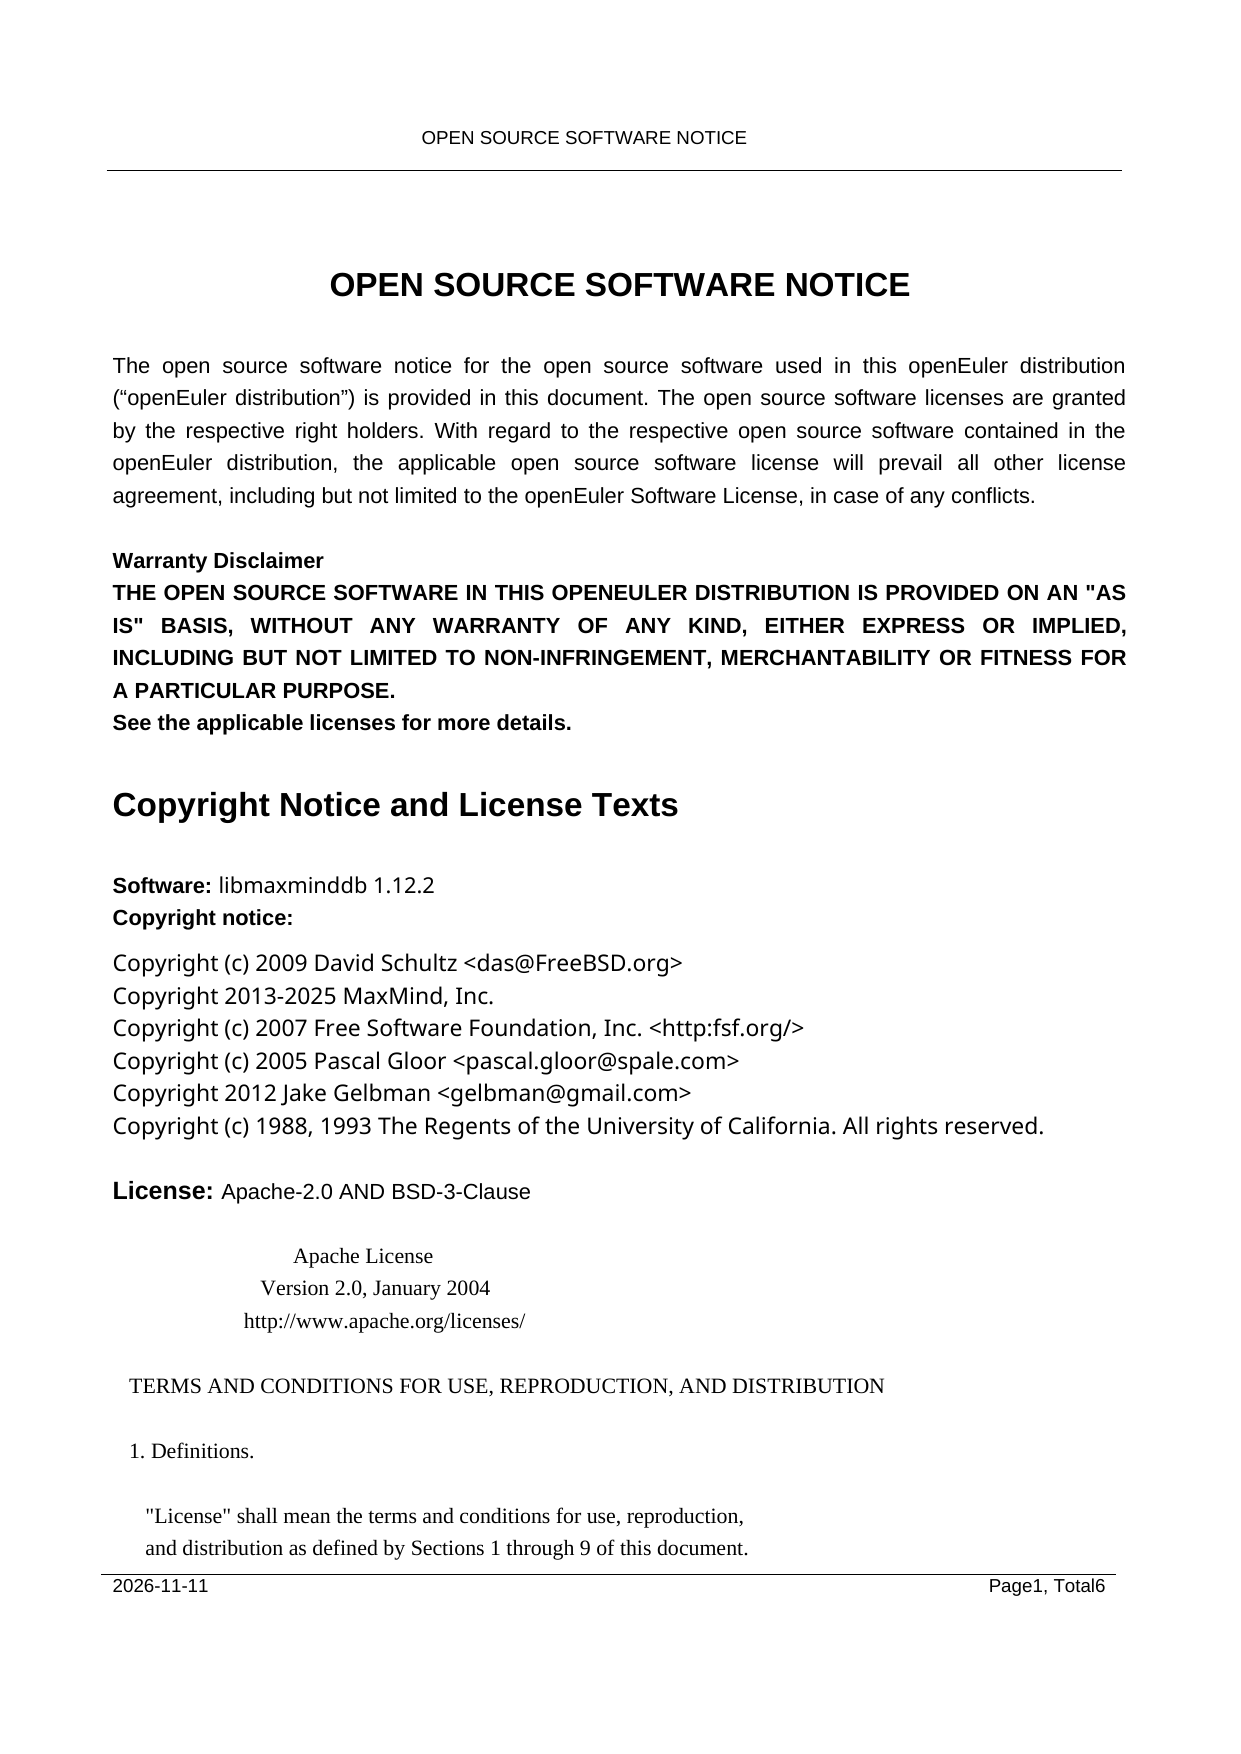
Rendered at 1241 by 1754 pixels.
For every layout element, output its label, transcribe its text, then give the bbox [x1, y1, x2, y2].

text Warranty Disclaimer [112, 544, 1128, 576]
title Software: libmaxminddb 1.12.2 [112, 869, 1128, 901]
text OPEN SOURCE SOFTWARE NOTICE [112, 251, 1128, 316]
text Copyright (c) 2009 David Schultz <das@FreeBSD.org> Copyright 2013-2025 MaxMind, Inc. Copyright (c) 2007 Free Software Foundation, Inc. <http:fsf.org/> Copyright (c) 2005 Pascal Gloor <pascal.gloor@spale.com> Copyright 2012 Jake Gelbman <gelbman@gmail.com> Copyright (c) 1988, 1993 The Regents of the University of California. All rights reserved. [112, 947, 1128, 1174]
text Copyright Notice and License Texts [112, 771, 1128, 836]
text THE OPEN SOURCE SOFTWARE IN THIS OPENEULER DISTRIBUTION IS PROVIDED ON AN "AS IS" BASIS, WITHOUT ANY WARRANTY OF ANY KIND, EITHER EXPRESS OR IMPLIED, INCLUDING BUT NOT LIMITED TO NON-INFRINGEMENT, MERCHANTABILITY OR FITNESS FOR A PARTICULAR PURPOSE. See the applicable licenses for more details. [112, 576, 1128, 739]
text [112, 1207, 1128, 1564]
text The open source software notice for the open source software used in this openEuler distribution (“openEuler distribution”) is provided in this document. The open source software licenses are granted by the respective right holders. With regard to the respective open source software contained in the openEuler distribution, the applicable open source software license will prevail all other license agreement, including but not limited to the openEuler Software License, in case of any conflicts. [112, 349, 1128, 511]
text License: Apache-2.0 AND BSD-3-Clause [112, 1174, 1128, 1207]
text Copyright notice: [112, 901, 1128, 934]
